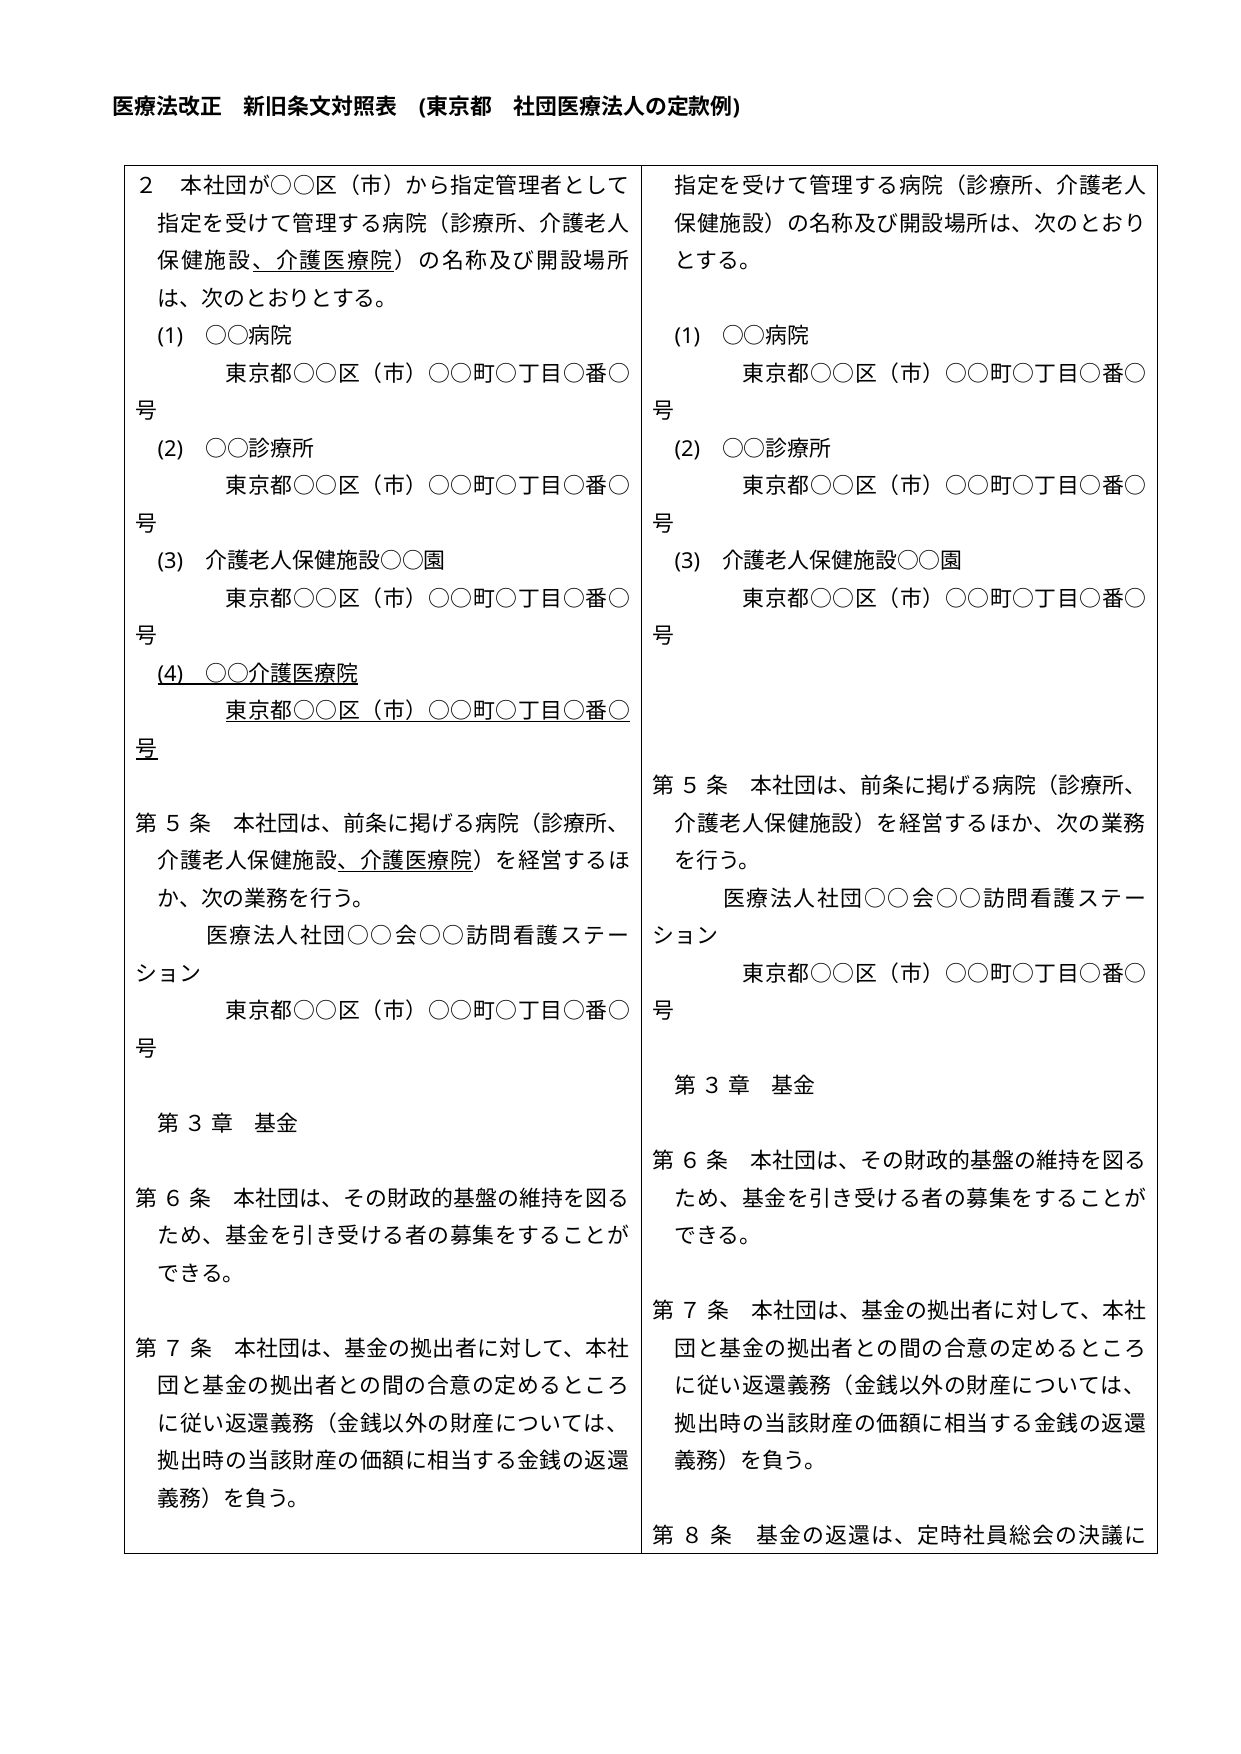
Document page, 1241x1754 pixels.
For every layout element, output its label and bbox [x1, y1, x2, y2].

table_cell [125, 166, 641, 1553]
table_cell [642, 166, 1157, 1553]
